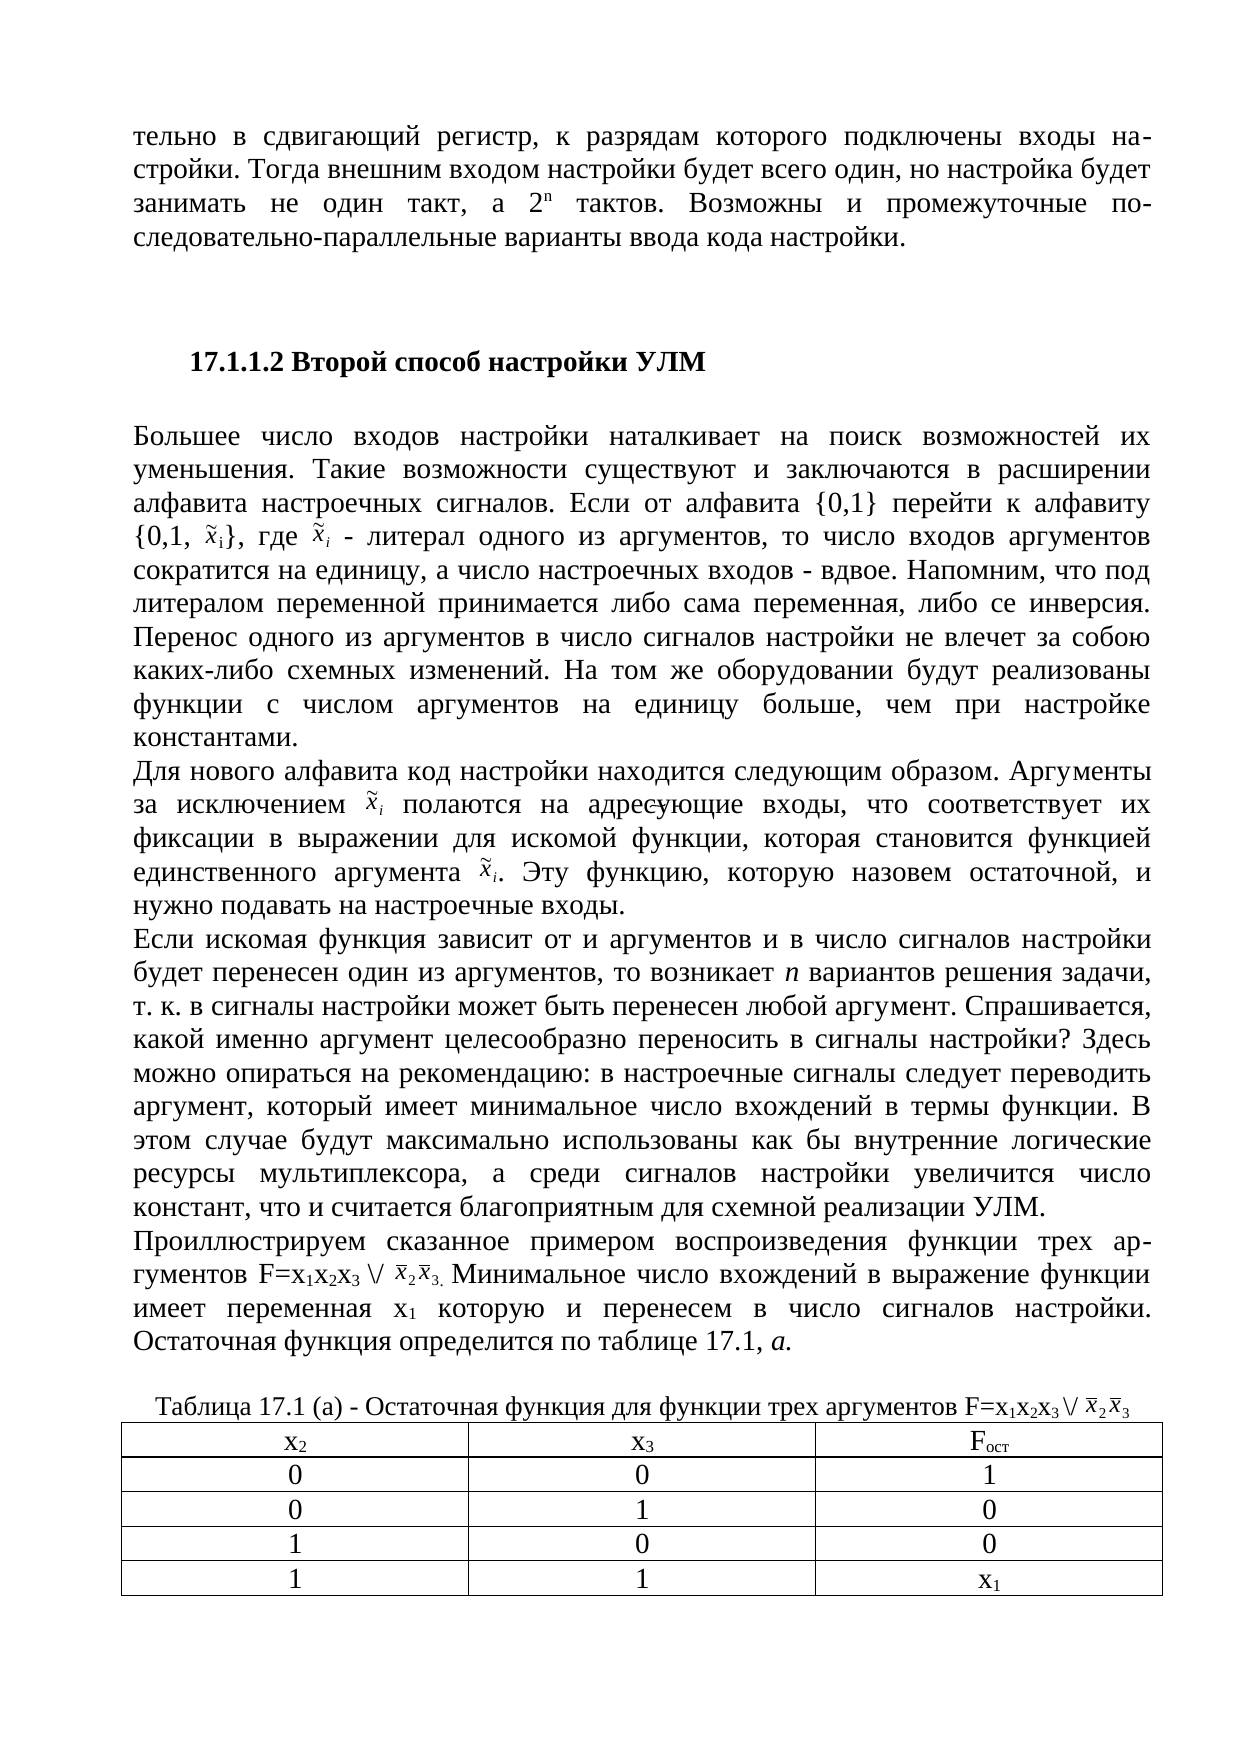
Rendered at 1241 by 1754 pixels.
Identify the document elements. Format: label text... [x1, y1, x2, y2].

table_header Fост [816, 1423, 1162, 1456]
table_cell 0 [469, 1527, 815, 1560]
text Если искомая функция зависит от и аргументов и в число сигналов настройки будет перенесен один из аргументов, то возникает n вариантов решения задачи, т. к. в сигналы настройки может быть перенесен любой аргумент. Спрашивается, какой именно аргумент целесообразно переносить в сигналы настройки? Здесь можно опираться на рекомендацию: в настроечные сигналы следует переводить аргумент, который имеет минимальное число вхождений в термы функции. В этом случае будут максимально использованы как бы внутренние логические ресурсы мультиплексора, а среди сигналов настройки увеличится число констант, что и считается благоприятным для схемной реализации УЛМ. [133, 921, 1152, 1223]
table_cell 1 [469, 1492, 815, 1526]
subtitle 17.1.1.2 Второй способ настройки УЛМ [133, 344, 1152, 378]
table_cell х1 [816, 1561, 1162, 1595]
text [133, 118, 1152, 252]
table_header х3 [469, 1423, 815, 1456]
table_header х2 [122, 1423, 468, 1456]
table_cell 0 [816, 1492, 1162, 1526]
text Большее число входов настройки наталкивает на поиск возможностей их уменьшения. Такие возможности существуют и заключаются в расширении алфавита настроечных сигналов. Если от алфавита {0,1} перейти к алфавиту {0,1, i}, где - литерал одного из аргументов, то число входов аргументов сократится на единицу, а число настроечных входов - вдвое. Напомним, что под литералом переменной принимается либо сама переменная, либо се инверсия. Перенос одного из аргументов в число сигналов настройки не влечет за собою каких-либо схемных изменений. На том же оборудовании будут реализованы функции с числом аргументов на единицу больше, чем при настройке константами. [133, 418, 1152, 753]
table_cell 0 [122, 1492, 468, 1526]
table_cell 0 [469, 1458, 815, 1491]
table_cell 0 [816, 1527, 1162, 1560]
table_cell 0 [122, 1458, 468, 1491]
table_cell 1 [469, 1561, 815, 1595]
text Таблица 17.1 (a) - Остаточная функция для функции трех аргументов F=х1х2х3 \/ [133, 1390, 1152, 1422]
text Проиллюстрируем сказанное примером воспроизведения функции трех аргументов F=х1х2х3 \/ . Минимальное число вхождений в выражение функции имеет переменная х1 которую и перенесем в число сигналов настройки. Остаточная функция определится по таблице 17.1, а. [133, 1223, 1152, 1357]
table_cell 1 [816, 1458, 1162, 1491]
table_cell 1 [122, 1527, 468, 1560]
table_cell 1 [122, 1561, 468, 1595]
text Для нового алфавита код настройки находится следующим образом. Аргументы за исключением полаются на адресующие входы, что соответствует их фиксации в выражении для искомой функции, которая становится функцией единственного аргумента . Эту функцию, которую назовем остаточной, и нужно подавать на настроечные входы. [133, 753, 1152, 921]
